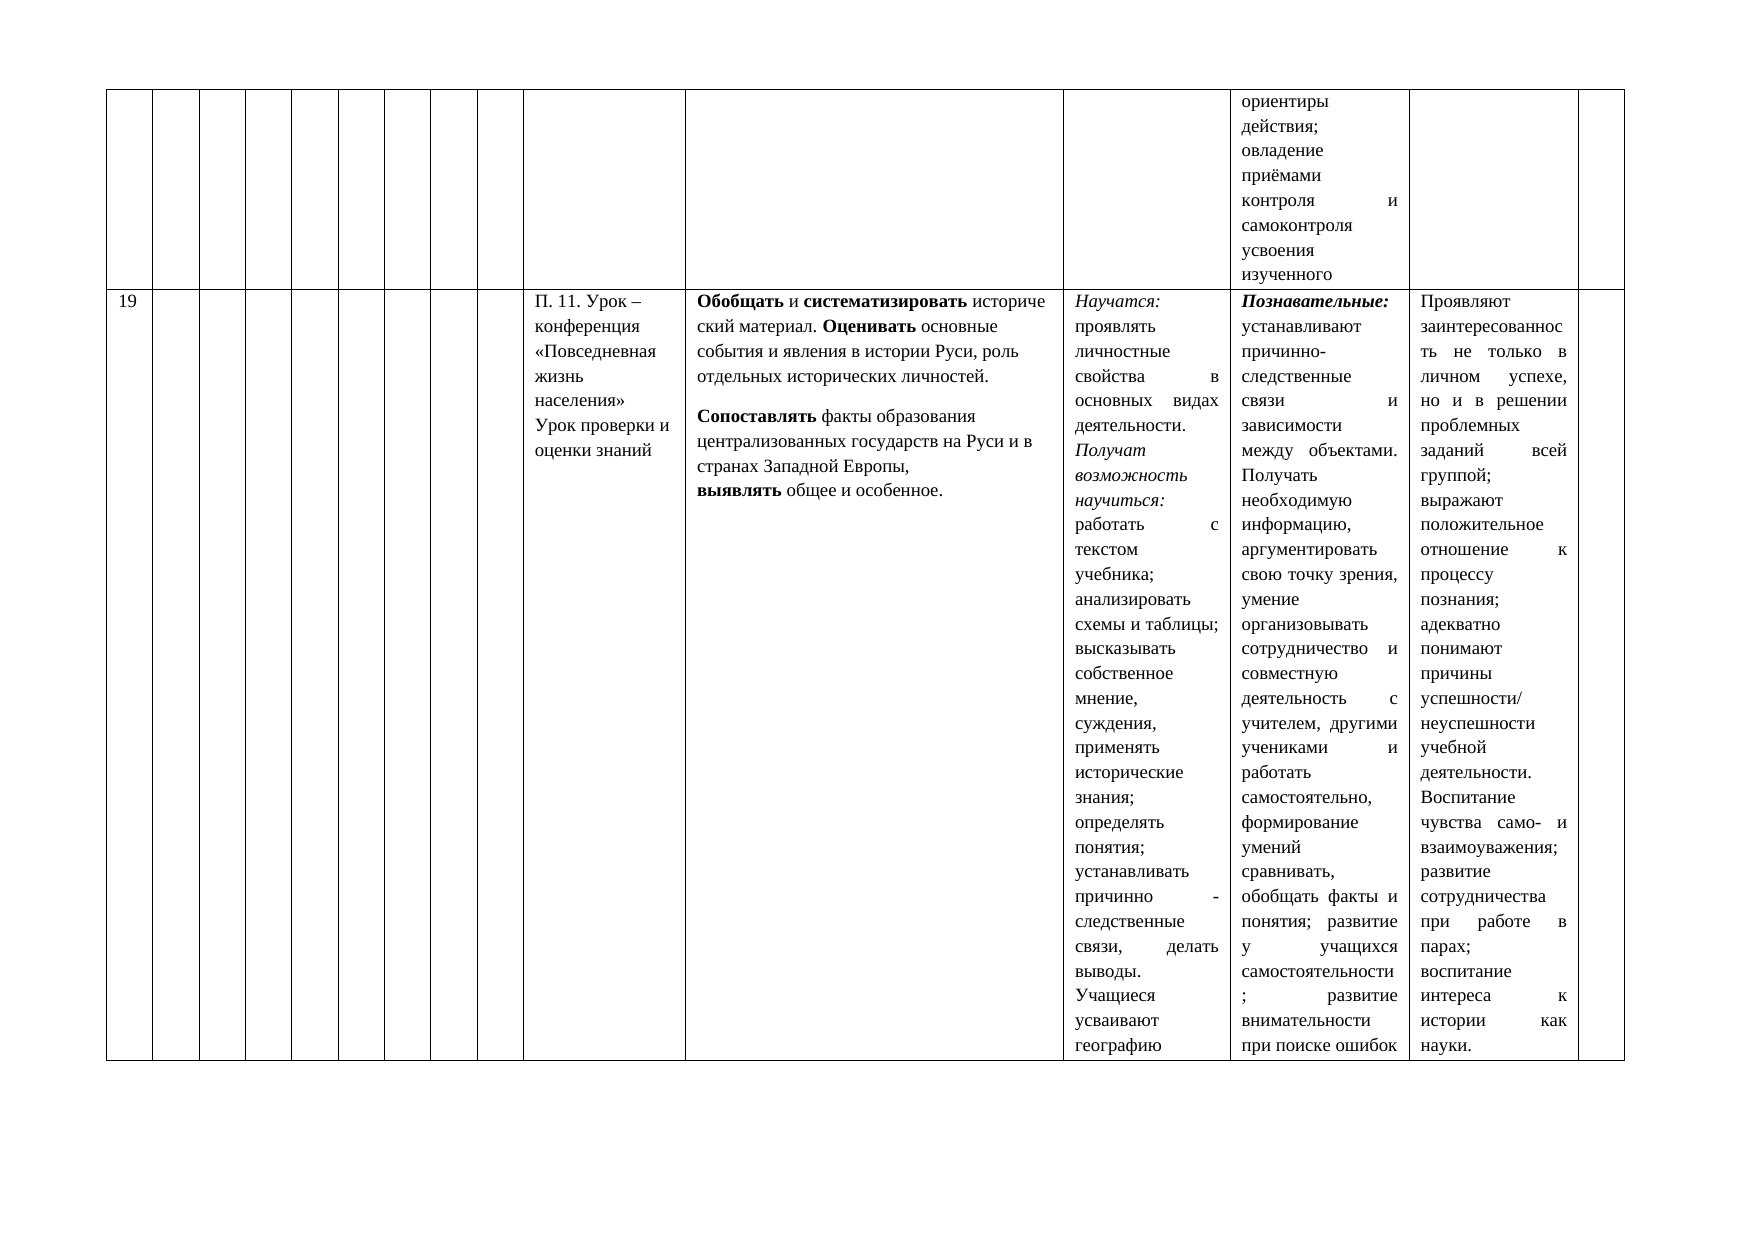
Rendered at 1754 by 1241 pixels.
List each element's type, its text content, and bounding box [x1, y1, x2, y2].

table_cell [478, 90, 523, 289]
table_cell 18 [107, 90, 152, 289]
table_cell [524, 90, 685, 289]
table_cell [1064, 290, 1230, 1060]
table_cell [524, 290, 685, 1060]
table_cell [1410, 90, 1578, 289]
table_cell [246, 290, 291, 1060]
table_cell [339, 290, 384, 1060]
table_cell [200, 290, 245, 1060]
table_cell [1231, 90, 1409, 289]
table_cell [153, 90, 199, 289]
table_cell [246, 90, 291, 289]
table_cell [686, 90, 1063, 289]
table_cell [153, 290, 199, 1060]
table_cell [292, 290, 338, 1060]
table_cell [1410, 290, 1578, 1060]
table_cell [292, 90, 338, 289]
table_cell [1579, 90, 1624, 289]
table_cell [431, 90, 477, 289]
table_cell [478, 290, 523, 1060]
table_cell [339, 90, 384, 289]
table_cell [385, 90, 430, 289]
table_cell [1231, 290, 1409, 1060]
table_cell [686, 290, 1063, 1060]
table_cell 19 [107, 290, 152, 1060]
table_cell [1579, 290, 1624, 1060]
table_cell [431, 290, 477, 1060]
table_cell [1064, 90, 1230, 289]
table_cell [200, 90, 245, 289]
table_cell [385, 290, 430, 1060]
